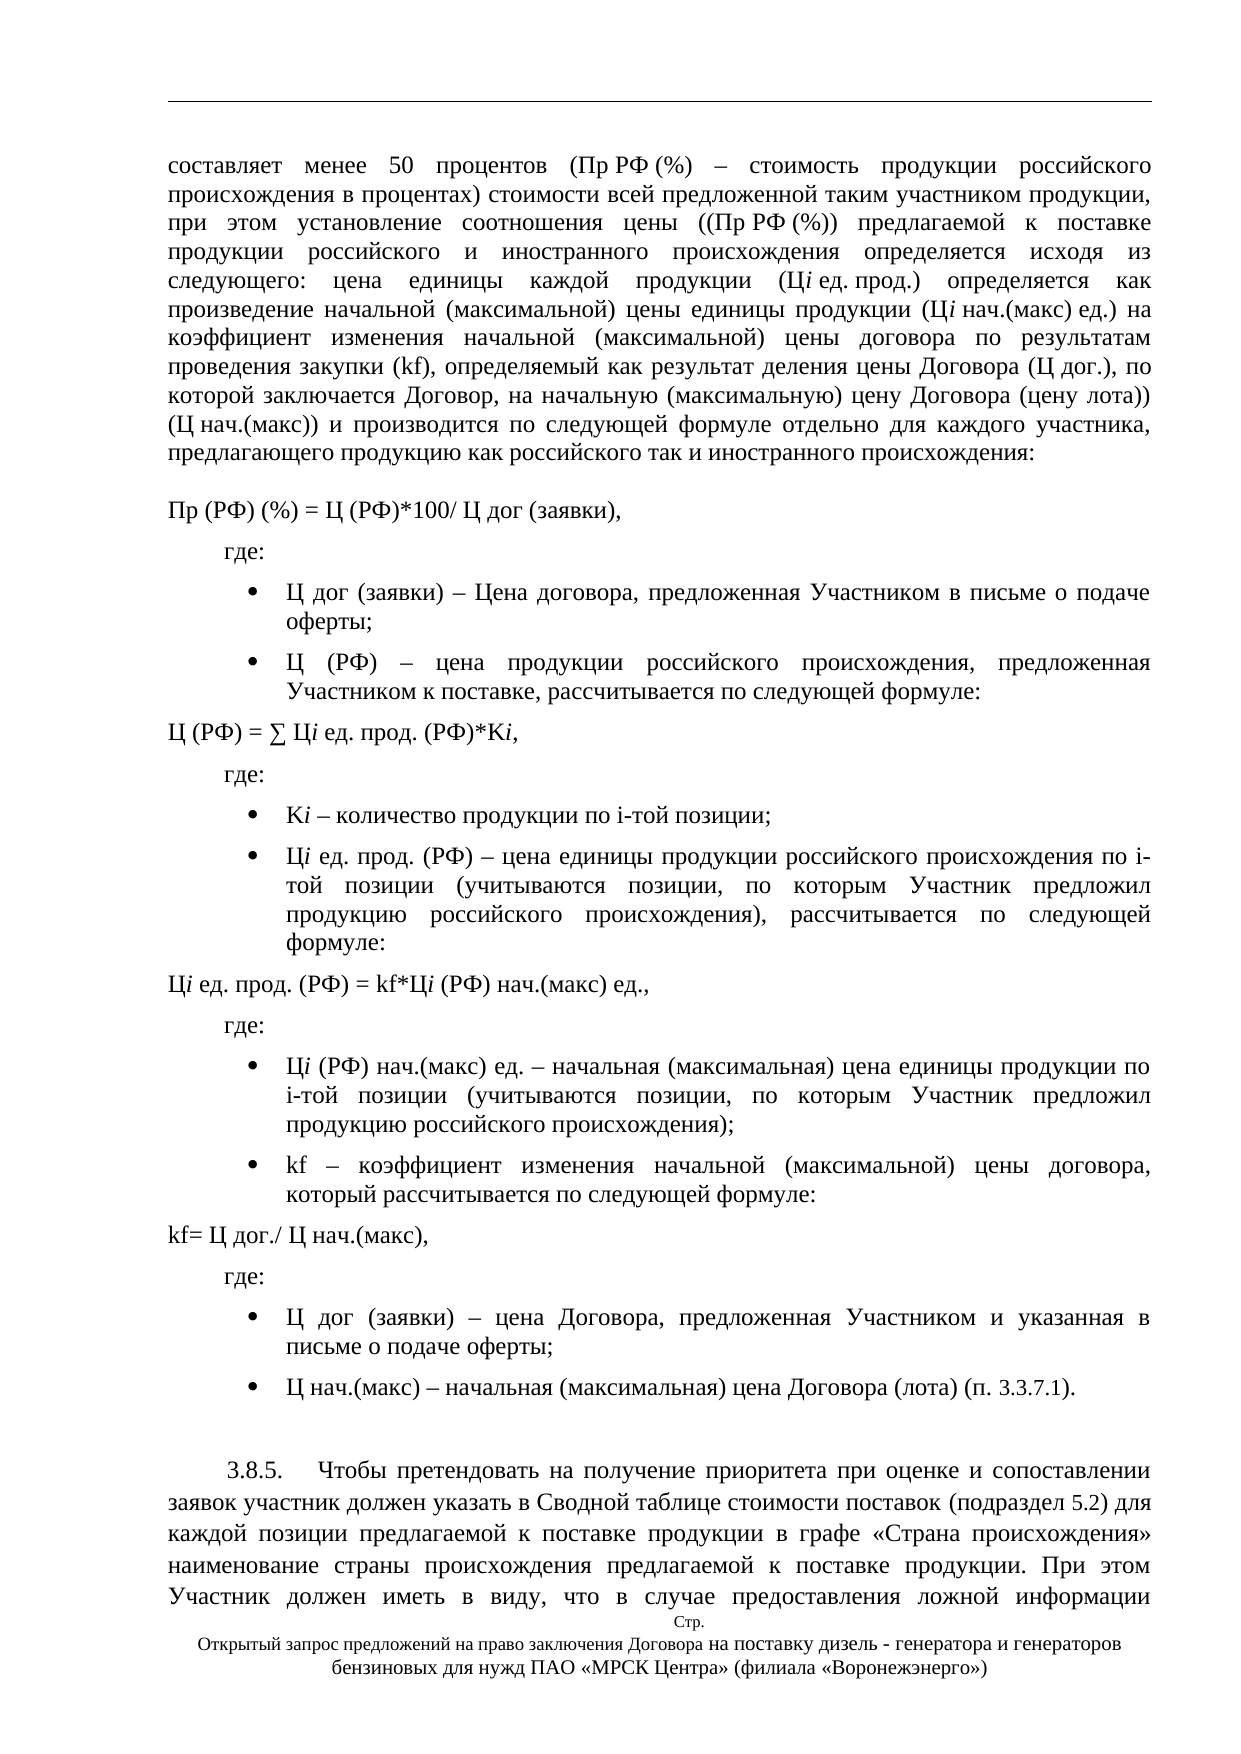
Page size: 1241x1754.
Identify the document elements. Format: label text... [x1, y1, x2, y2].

list Ц дог (заявки) – Цена договора, предложенная Участником в письме о подаче оферты; [248, 577, 1152, 635]
list где: [224, 1261, 1152, 1290]
list Ц нач.(макс) – начальная (максимальная) цена Договора (лота) (п. 3.3.7.1). [248, 1372, 1152, 1401]
list Цi ед. прод. (РФ) – цена единицы продукции российского происхождения по i-той позиции (учитываются позиции, по которым Участник предложил продукцию российского происхождения), рассчитывается по следующей формуле: [248, 841, 1152, 956]
list Ki – количество продукции по i-той позиции; [248, 800, 1152, 829]
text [168, 150, 1152, 466]
list где: [224, 1010, 1152, 1039]
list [168, 1455, 1152, 1610]
list Цi ед. прод. (РФ) = kf*Цi (РФ) нач.(макс) ед., [168, 969, 1152, 997]
list где: [224, 759, 1152, 787]
list где: [224, 536, 1152, 565]
list Цi (РФ) нач.(макс) ед. – начальная (максимальная) цена единицы продукции по i-той позиции (учитываются позиции, по которым Участник предложил продукцию российского происхождения); [248, 1051, 1152, 1137]
list kf= Ц дог./ Ц нач.(макс), [168, 1220, 1152, 1249]
list Ц дог (заявки) – цена Договора, предложенная Участником и указанная в письме о подаче оферты; [248, 1302, 1152, 1360]
list Пр (РФ) (%) = Ц (РФ)*100/ Ц дог (заявки), [168, 495, 1152, 524]
list Ц (РФ) = ∑ Цi ед. прод. (РФ)*Ki, [168, 717, 1152, 746]
list kf – коэффициент изменения начальной (максимальной) цены договора, который рассчитывается по следующей формуле: [248, 1150, 1152, 1207]
list Ц (РФ) – цена продукции российского происхождения, предложенная Участником к поставке, рассчитывается по следующей формуле: [248, 647, 1152, 705]
